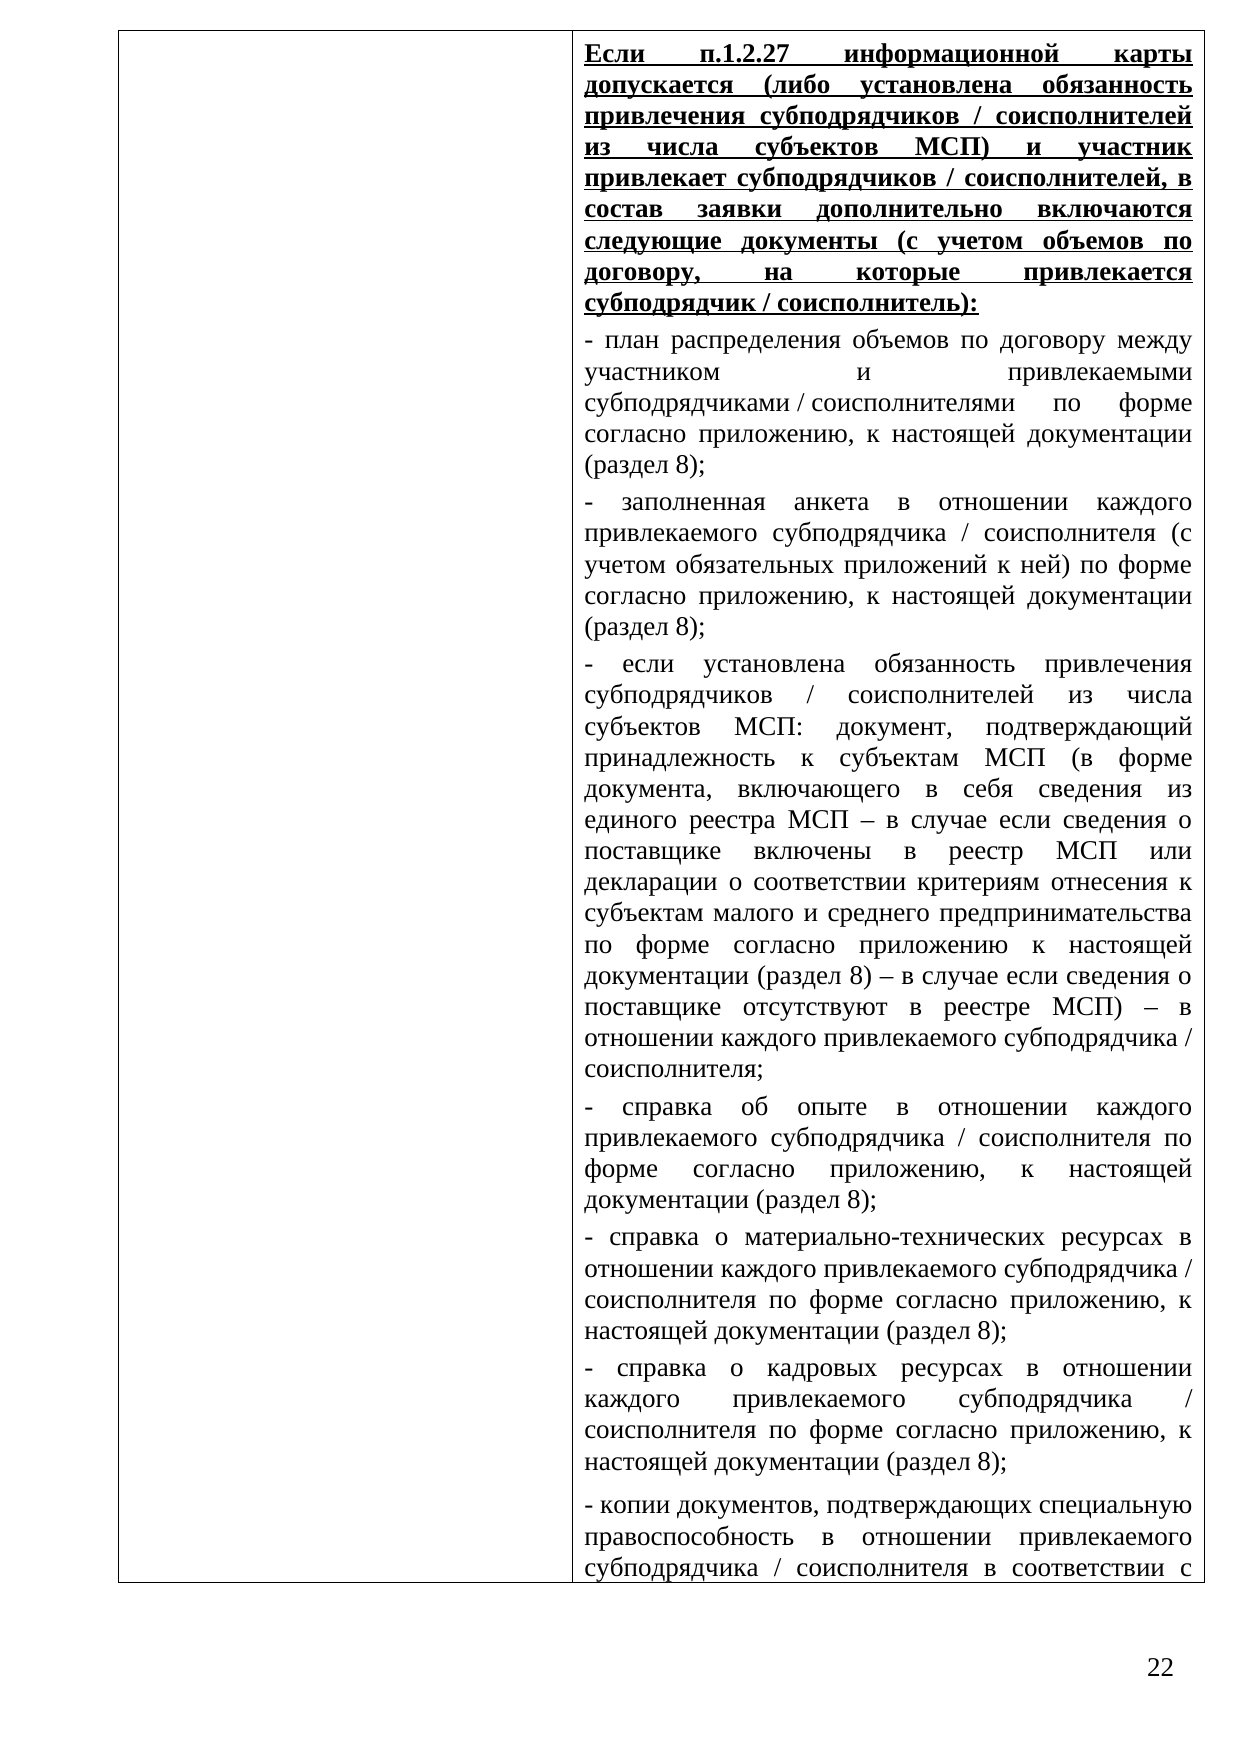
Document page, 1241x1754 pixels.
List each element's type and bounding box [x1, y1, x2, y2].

table_cell [119, 31, 572, 1582]
table_cell [573, 31, 1204, 1582]
